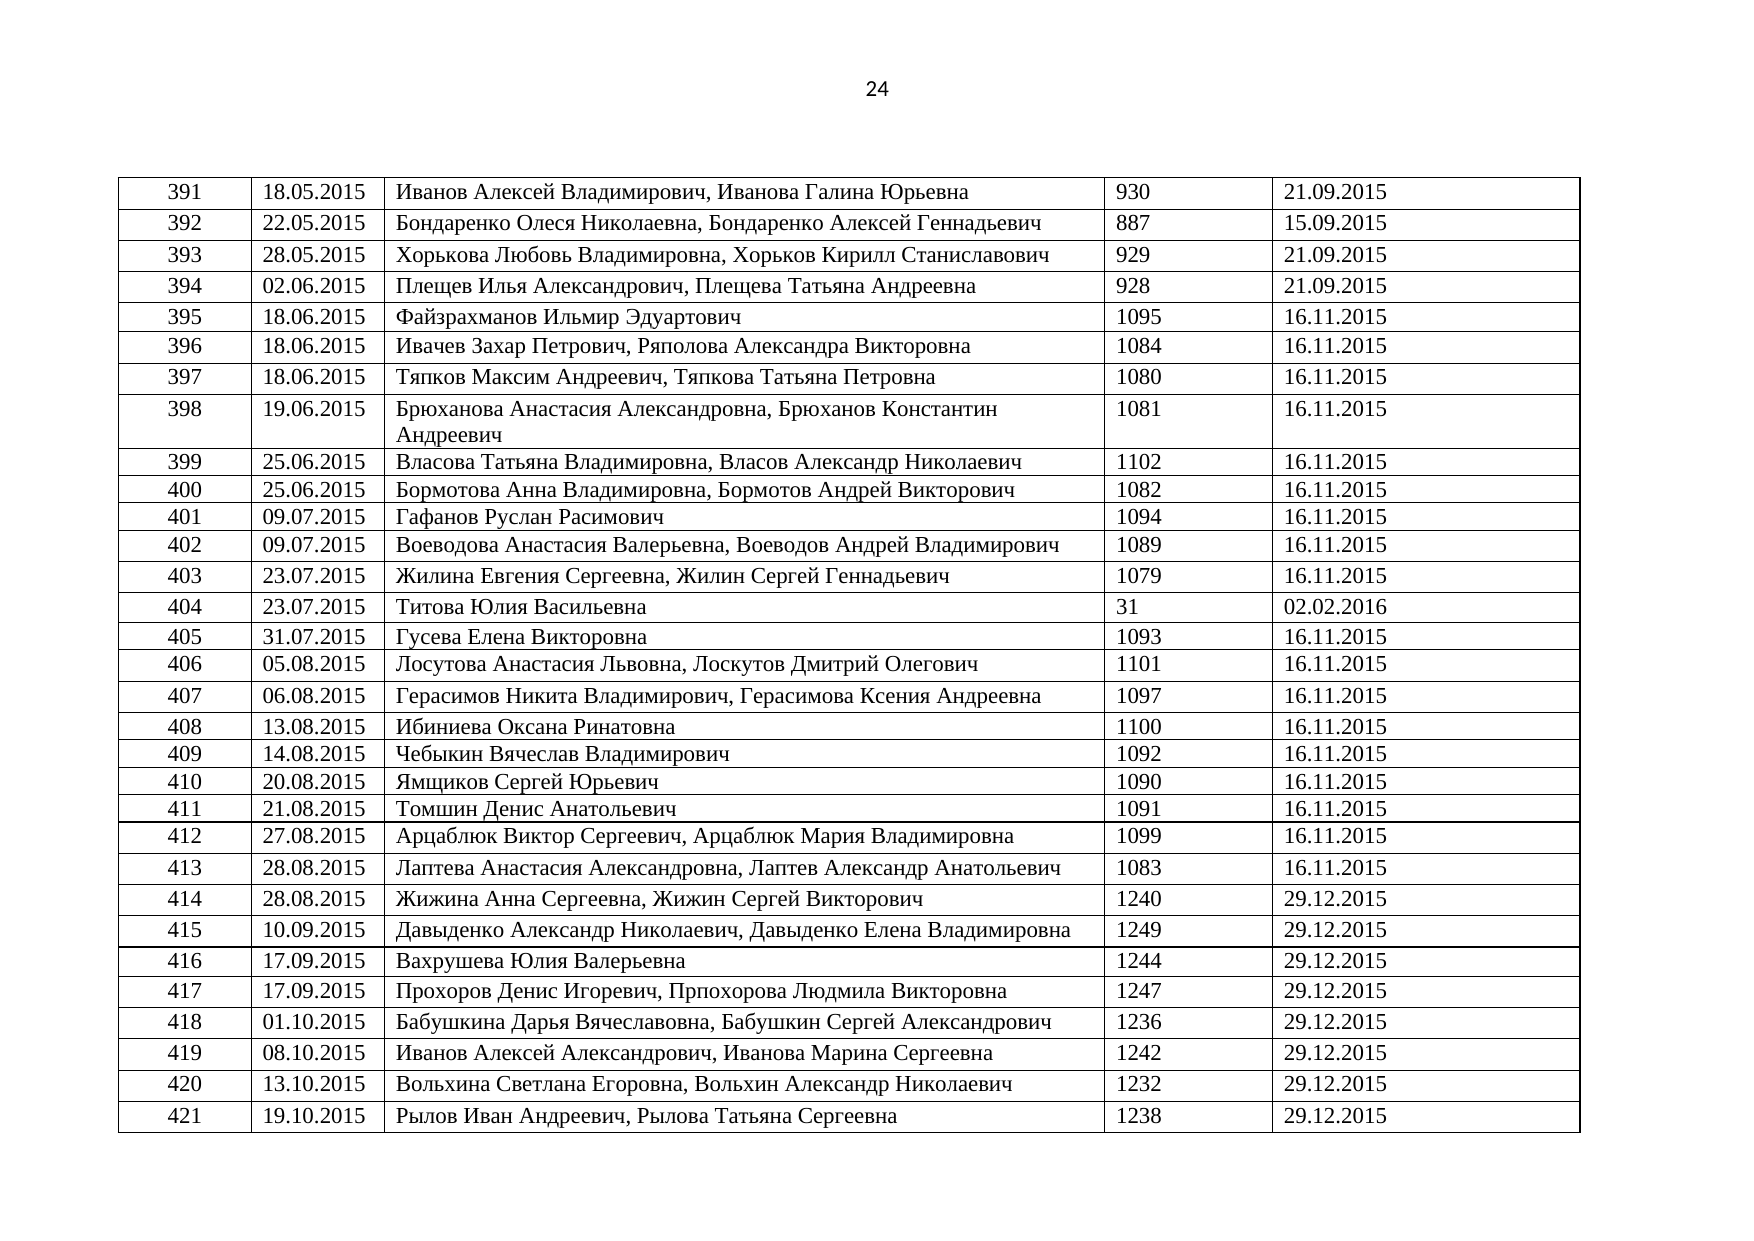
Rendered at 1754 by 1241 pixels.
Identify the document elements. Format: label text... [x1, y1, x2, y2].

table_cell 29.12.2015 [1273, 948, 1579, 976]
table_cell 1240 [1105, 885, 1272, 915]
table_cell 392 [119, 210, 251, 240]
table_cell 391 [119, 178, 251, 208]
table_cell Брюханова Анастасия Александровна, Брюханов Константин Андреевич [385, 395, 1104, 447]
table_cell Файзрахманов Ильмир Эдуартович [385, 303, 1104, 331]
table_cell Гафанов Руслан Расимович [385, 503, 1104, 529]
table_cell 408 [119, 713, 251, 739]
table_cell 31.07.2015 [252, 623, 384, 649]
table_cell 1097 [1105, 682, 1272, 712]
table_cell 05.08.2015 [252, 650, 384, 681]
table_cell 16.11.2015 [1273, 531, 1579, 561]
table_cell Прохоров Денис Игоревич, Прпохорова Людмила Викторовна [385, 977, 1104, 1007]
table_cell 16.11.2015 [1273, 768, 1579, 794]
table_cell 25.06.2015 [252, 476, 384, 502]
table_cell 28.08.2015 [252, 854, 384, 884]
table_cell 16.11.2015 [1273, 713, 1579, 739]
table_cell 16.11.2015 [1273, 449, 1579, 475]
table_cell 16.11.2015 [1273, 395, 1579, 447]
table_cell 29.12.2015 [1273, 916, 1579, 946]
table_cell 887 [1105, 210, 1272, 240]
table_cell 16.11.2015 [1273, 795, 1579, 821]
table_cell 16.11.2015 [1273, 623, 1579, 649]
table_cell Томшин Денис Анатольевич [385, 795, 1104, 821]
table_cell 17.09.2015 [252, 948, 384, 976]
table_cell 18.06.2015 [252, 303, 384, 331]
table_cell 1081 [1105, 395, 1272, 447]
table_cell 421 [119, 1102, 251, 1132]
table_cell 403 [119, 562, 251, 592]
table_cell 416 [119, 948, 251, 976]
table_cell 412 [119, 823, 251, 853]
table_cell 406 [119, 650, 251, 681]
table_cell 16.11.2015 [1273, 562, 1579, 592]
table_cell 929 [1105, 241, 1272, 271]
table_cell 410 [119, 768, 251, 794]
table_cell 398 [119, 395, 251, 447]
table_cell 393 [119, 241, 251, 271]
table_cell Жижина Анна Сергеевна, Жижин Сергей Викторович [385, 885, 1104, 915]
table_cell Давыденко Александр Николаевич, Давыденко Елена Владимировна [385, 916, 1104, 946]
table_cell 16.11.2015 [1273, 476, 1579, 502]
table_cell 1080 [1105, 364, 1272, 394]
table_cell 1084 [1105, 332, 1272, 362]
table_cell Бабушкина Дарья Вячеславовна, Бабушкин Сергей Александрович [385, 1008, 1104, 1038]
table_cell 409 [119, 740, 251, 767]
table_cell 23.07.2015 [252, 562, 384, 592]
table_cell Иванов Алексей Александрович, Иванова Марина Сергеевна [385, 1039, 1104, 1069]
table_cell 19.06.2015 [252, 395, 384, 447]
table_cell 411 [119, 795, 251, 821]
table_cell 21.08.2015 [252, 795, 384, 821]
table_cell 31 [1105, 593, 1272, 622]
table_cell 18.06.2015 [252, 364, 384, 394]
table_cell 16.11.2015 [1273, 303, 1579, 331]
table_cell Арцаблюк Виктор Сергеевич, Арцаблюк Мария Владимировна [385, 823, 1104, 853]
table_cell Гусева Елена Викторовна [385, 623, 1104, 649]
table_cell Титова Юлия Васильевна [385, 593, 1104, 622]
table_cell Герасимов Никита Владимирович, Герасимова Ксения Андреевна [385, 682, 1104, 712]
table_cell Бондаренко Олеся Николаевна, Бондаренко Алексей Геннадьевич [385, 210, 1104, 240]
table_cell 1242 [1105, 1039, 1272, 1069]
table_cell 21.09.2015 [1273, 272, 1579, 302]
table_cell 399 [119, 449, 251, 475]
table_cell 1090 [1105, 768, 1272, 794]
table_cell Воеводова Анастасия Валерьевна, Воеводов Андрей Владимирович [385, 531, 1104, 561]
table_cell 02.02.2016 [1273, 593, 1579, 622]
table_cell 417 [119, 977, 251, 1007]
table_cell 20.08.2015 [252, 768, 384, 794]
table_cell 1093 [1105, 623, 1272, 649]
table_cell 22.05.2015 [252, 210, 384, 240]
table_cell 09.07.2015 [252, 531, 384, 561]
table_cell 13.10.2015 [252, 1071, 384, 1101]
table_cell 1082 [1105, 476, 1272, 502]
table_cell 18.06.2015 [252, 332, 384, 362]
table_cell Бормотова Анна Владимировна, Бормотов Андрей Викторович [385, 476, 1104, 502]
table_cell 405 [119, 623, 251, 649]
table_cell 28.05.2015 [252, 241, 384, 271]
table_cell 29.12.2015 [1273, 977, 1579, 1007]
table_cell 16.11.2015 [1273, 503, 1579, 529]
table_cell Вольхина Светлана Егоровна, Вольхин Александр Николаевич [385, 1071, 1104, 1101]
table_cell 21.09.2015 [1273, 178, 1579, 208]
table_cell 413 [119, 854, 251, 884]
table_cell 1095 [1105, 303, 1272, 331]
table_cell 16.11.2015 [1273, 364, 1579, 394]
table_cell Лаптева Анастасия Александровна, Лаптев Александр Анатольевич [385, 854, 1104, 884]
table_cell 401 [119, 503, 251, 529]
table_cell 415 [119, 916, 251, 946]
table_cell 396 [119, 332, 251, 362]
table_cell Ямщиков Сергей Юрьевич [385, 768, 1104, 794]
table_cell Жилина Евгения Сергеевна, Жилин Сергей Геннадьевич [385, 562, 1104, 592]
table_cell 16.11.2015 [1273, 740, 1579, 767]
table_cell 29.12.2015 [1273, 1008, 1579, 1038]
table_cell 930 [1105, 178, 1272, 208]
table_cell 29.12.2015 [1273, 1039, 1579, 1069]
table_cell 418 [119, 1008, 251, 1038]
table_cell 08.10.2015 [252, 1039, 384, 1069]
table_cell 1100 [1105, 713, 1272, 739]
table_cell 01.10.2015 [252, 1008, 384, 1038]
table_cell 1083 [1105, 854, 1272, 884]
table_cell 29.12.2015 [1273, 1102, 1579, 1132]
table_cell 402 [119, 531, 251, 561]
table_cell 10.09.2015 [252, 916, 384, 946]
table_cell 17.09.2015 [252, 977, 384, 1007]
table_cell 27.08.2015 [252, 823, 384, 853]
table_cell Тяпков Максим Андреевич, Тяпкова Татьяна Петровна [385, 364, 1104, 394]
table_cell 29.12.2015 [1273, 1071, 1579, 1101]
table_cell 16.11.2015 [1273, 854, 1579, 884]
table_cell 1079 [1105, 562, 1272, 592]
table_cell 14.08.2015 [252, 740, 384, 767]
table_cell 1101 [1105, 650, 1272, 681]
table_cell 25.06.2015 [252, 449, 384, 475]
table_cell 394 [119, 272, 251, 302]
table_cell 1091 [1105, 795, 1272, 821]
table_cell 1094 [1105, 503, 1272, 529]
table_cell 13.08.2015 [252, 713, 384, 739]
table_cell Ибиниева Оксана Ринатовна [385, 713, 1104, 739]
table_cell Плещев Илья Александрович, Плещева Татьяна Андреевна [385, 272, 1104, 302]
table_cell 21.09.2015 [1273, 241, 1579, 271]
table_cell 16.11.2015 [1273, 650, 1579, 681]
table_cell Хорькова Любовь Владимировна, Хорьков Кирилл Станиславович [385, 241, 1104, 271]
table_cell Ивачев Захар Петрович, Ряполова Александра Викторовна [385, 332, 1104, 362]
table_cell 404 [119, 593, 251, 622]
table_cell 1089 [1105, 531, 1272, 561]
table_cell 420 [119, 1071, 251, 1101]
table_cell 1099 [1105, 823, 1272, 853]
table_cell 1232 [1105, 1071, 1272, 1101]
table_cell 395 [119, 303, 251, 331]
table_cell 414 [119, 885, 251, 915]
table_cell Чебыкин Вячеслав Владимирович [385, 740, 1104, 767]
table_cell Иванов Алексей Владимирович, Иванова Галина Юрьевна [385, 178, 1104, 208]
table_cell 09.07.2015 [252, 503, 384, 529]
table_cell 1102 [1105, 449, 1272, 475]
table_cell 18.05.2015 [252, 178, 384, 208]
table_cell 1238 [1105, 1102, 1272, 1132]
table_cell 19.10.2015 [252, 1102, 384, 1132]
table_cell 29.12.2015 [1273, 885, 1579, 915]
table_cell 397 [119, 364, 251, 394]
table_cell 419 [119, 1039, 251, 1069]
table_cell 1247 [1105, 977, 1272, 1007]
table_cell 16.11.2015 [1273, 823, 1579, 853]
table_cell 15.09.2015 [1273, 210, 1579, 240]
table_cell 06.08.2015 [252, 682, 384, 712]
table_cell 928 [1105, 272, 1272, 302]
table_cell 16.11.2015 [1273, 332, 1579, 362]
table_cell 1249 [1105, 916, 1272, 946]
table_cell 407 [119, 682, 251, 712]
table_cell 23.07.2015 [252, 593, 384, 622]
table_cell 16.11.2015 [1273, 682, 1579, 712]
table_cell Лосутова Анастасия Львовна, Лоскутов Дмитрий Олегович [385, 650, 1104, 681]
table_cell 1244 [1105, 948, 1272, 976]
table_cell Вахрушева Юлия Валерьевна [385, 948, 1104, 976]
table_cell 02.06.2015 [252, 272, 384, 302]
table_cell 400 [119, 476, 251, 502]
table_cell Рылов Иван Андреевич, Рылова Татьяна Сергеевна [385, 1102, 1104, 1132]
table_cell Власова Татьяна Владимировна, Власов Александр Николаевич [385, 449, 1104, 475]
table_cell 1092 [1105, 740, 1272, 767]
table_cell 1236 [1105, 1008, 1272, 1038]
table_cell 28.08.2015 [252, 885, 384, 915]
